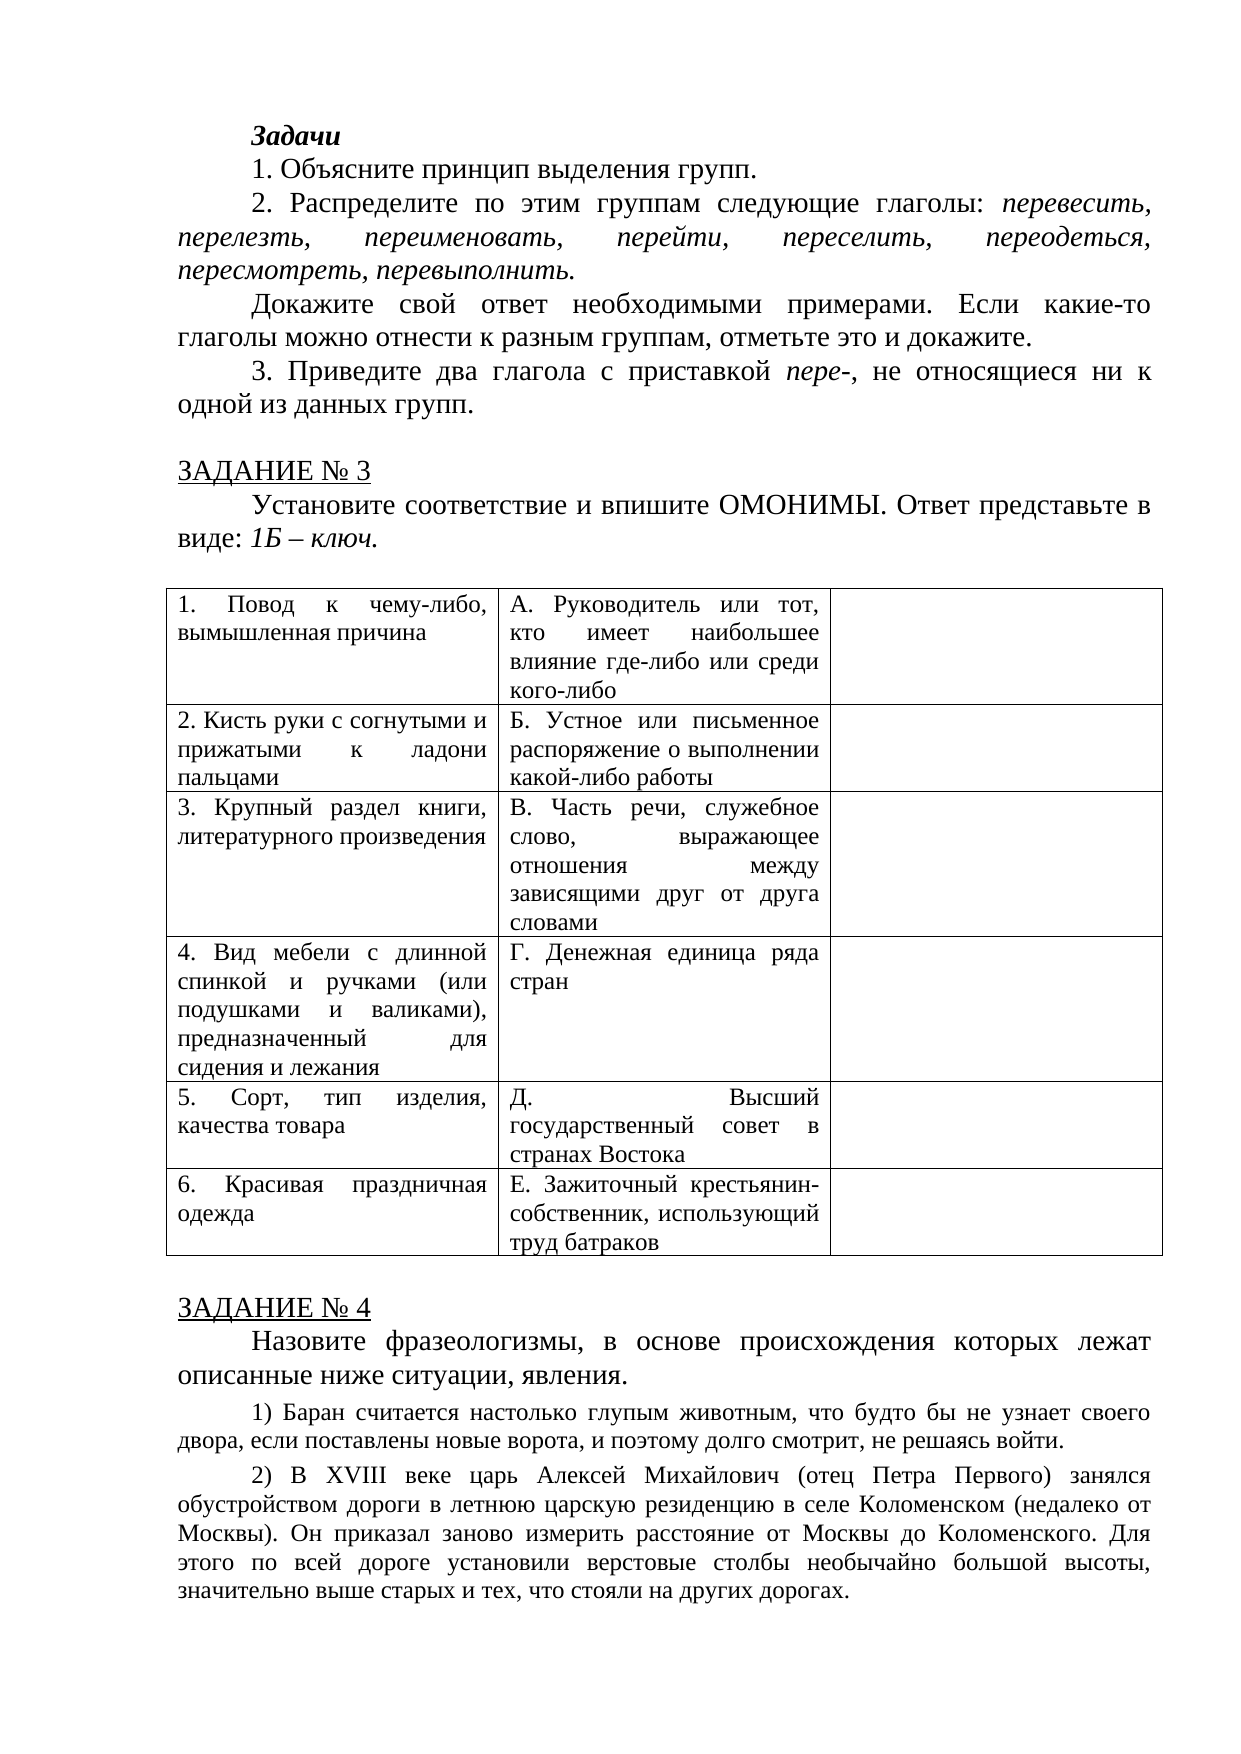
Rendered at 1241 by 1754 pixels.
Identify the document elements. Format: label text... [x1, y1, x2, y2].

table_cell [831, 1082, 1162, 1168]
text 3. Приведите два глагола с приставкой пере-, не относящиеся ни к одной из данных групп. [177, 353, 1152, 420]
text Докажите свой ответ необходимыми примерами. Если какие-то глаголы можно отнести к разным группам, отметьте это и докажите. [177, 286, 1152, 353]
table_cell 4. Вид мебели с длинной спинкой и ручками (или подушками и валиками), предназначенный для сидения и лежания [167, 937, 498, 1081]
text ЗАДАНИЕ № 4 [177, 1290, 1152, 1323]
table_cell [831, 937, 1162, 1081]
table_cell 2. Кисть руки с согнутыми и прижатыми к ладони пальцами [167, 705, 498, 791]
table_cell В. Часть речи, служебное слово, выражающее отношения между зависящими друг от друга словами [499, 792, 830, 936]
table_cell 3. Крупный раздел книги, литературного произведения [167, 792, 498, 936]
table_cell Е. Зажиточный крестьянин-собственник, использующий труд батраков [499, 1169, 830, 1255]
text 1) Баран считается настолько глупым животным, что будто бы не узнает своего двора, если поставлены новые ворота, и поэтому долго смотрит, не решаясь войти. [177, 1397, 1152, 1454]
text ЗАДАНИЕ № 3 [177, 453, 1152, 487]
table_cell Б. Устное или письменное распоряжение о выполнении какой-либо работы [499, 705, 830, 791]
text 2. Распределите по этим группам следующие глаголы: перевесить, перелезть, переименовать, перейти, переселить, переодеться, пересмотреть, перевыполнить. [177, 185, 1152, 286]
table_cell Г. Денежная единица ряда стран [499, 937, 830, 1081]
table_cell [831, 1169, 1162, 1255]
table_cell 6. Красивая праздничная одежда [167, 1169, 498, 1255]
table_cell [831, 792, 1162, 936]
text 1. Объясните принцип выделения групп. [177, 152, 1152, 185]
table_header 1. Повод к чему-либо, вымышленная причина [167, 589, 498, 704]
table_cell [831, 705, 1162, 791]
text Задачи [177, 118, 1152, 152]
text 2) В XVIII веке царь Алексей Михайлович (отец Петра Первого) занялся обустройством дороги в летнюю царскую резиденцию в селе Коломенском (недалеко от Москвы). Он приказал заново измерить расстояние от Москвы до Коломенского. Для этого по всей дороге установили верстовые столбы необычайно большой высоты, значительно выше старых и тех, что стояли на других дорогах. [177, 1461, 1152, 1604]
text Установите соответствие и впишите ОМОНИМЫ. Ответ представьте в виде: 1Б – ключ. [177, 487, 1152, 554]
table_cell 5. Сорт, тип изделия, качества товара [167, 1082, 498, 1168]
table_header [831, 589, 1162, 704]
text Назовите фразеологизмы, в основе происхождения которых лежат описанные ниже ситуации, явления. [177, 1323, 1152, 1391]
table_cell Д. Высший государственный совет в странах Востока [499, 1082, 830, 1168]
table_header А. Руководитель или тот, кто имеет наибольшее влияние где-либо или среди кого-либо [499, 589, 830, 704]
